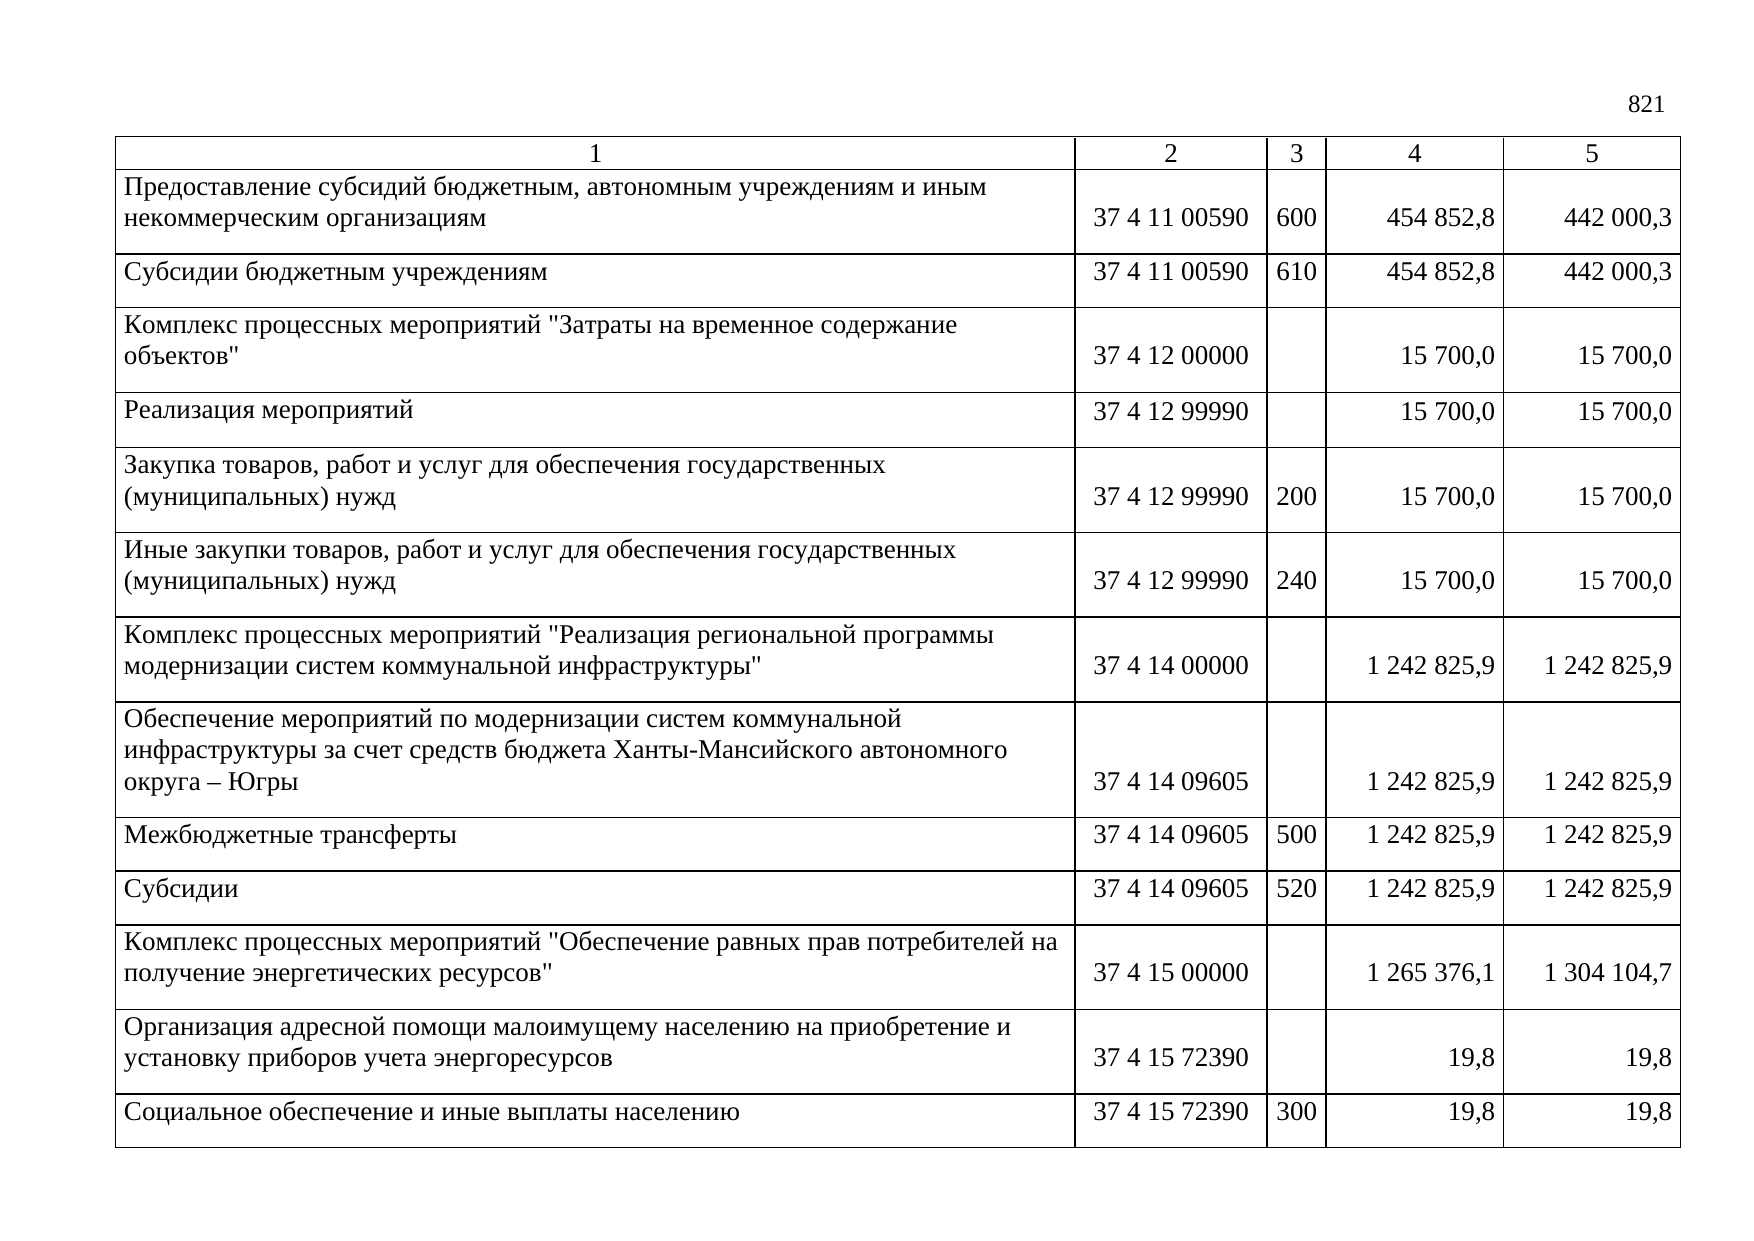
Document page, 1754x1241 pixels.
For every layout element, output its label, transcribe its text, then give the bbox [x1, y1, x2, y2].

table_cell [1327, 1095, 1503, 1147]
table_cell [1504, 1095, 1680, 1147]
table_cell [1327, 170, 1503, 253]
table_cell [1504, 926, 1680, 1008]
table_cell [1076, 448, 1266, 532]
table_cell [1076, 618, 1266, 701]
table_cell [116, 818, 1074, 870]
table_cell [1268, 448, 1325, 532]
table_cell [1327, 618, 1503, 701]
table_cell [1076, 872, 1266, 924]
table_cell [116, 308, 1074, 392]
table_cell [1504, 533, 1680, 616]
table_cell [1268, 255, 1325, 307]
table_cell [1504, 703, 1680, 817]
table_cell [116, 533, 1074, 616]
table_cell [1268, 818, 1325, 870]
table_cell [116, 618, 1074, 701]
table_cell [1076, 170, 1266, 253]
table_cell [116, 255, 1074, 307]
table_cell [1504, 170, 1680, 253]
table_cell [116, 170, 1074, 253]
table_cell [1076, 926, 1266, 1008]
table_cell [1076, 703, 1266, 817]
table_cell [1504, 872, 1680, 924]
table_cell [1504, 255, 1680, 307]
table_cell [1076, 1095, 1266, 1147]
table_header 5 [1504, 137, 1680, 168]
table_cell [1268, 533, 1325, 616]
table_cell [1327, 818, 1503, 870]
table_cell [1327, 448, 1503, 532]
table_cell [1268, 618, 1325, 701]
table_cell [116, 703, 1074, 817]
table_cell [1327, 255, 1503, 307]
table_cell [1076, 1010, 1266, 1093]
table_header 4 [1327, 137, 1503, 168]
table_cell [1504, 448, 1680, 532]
table_header 1 [116, 137, 1075, 168]
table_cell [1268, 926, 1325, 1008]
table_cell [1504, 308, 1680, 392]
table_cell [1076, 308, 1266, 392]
table_header 2 [1076, 137, 1267, 168]
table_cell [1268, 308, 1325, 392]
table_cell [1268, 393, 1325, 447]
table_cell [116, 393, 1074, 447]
table_header 3 [1268, 137, 1326, 168]
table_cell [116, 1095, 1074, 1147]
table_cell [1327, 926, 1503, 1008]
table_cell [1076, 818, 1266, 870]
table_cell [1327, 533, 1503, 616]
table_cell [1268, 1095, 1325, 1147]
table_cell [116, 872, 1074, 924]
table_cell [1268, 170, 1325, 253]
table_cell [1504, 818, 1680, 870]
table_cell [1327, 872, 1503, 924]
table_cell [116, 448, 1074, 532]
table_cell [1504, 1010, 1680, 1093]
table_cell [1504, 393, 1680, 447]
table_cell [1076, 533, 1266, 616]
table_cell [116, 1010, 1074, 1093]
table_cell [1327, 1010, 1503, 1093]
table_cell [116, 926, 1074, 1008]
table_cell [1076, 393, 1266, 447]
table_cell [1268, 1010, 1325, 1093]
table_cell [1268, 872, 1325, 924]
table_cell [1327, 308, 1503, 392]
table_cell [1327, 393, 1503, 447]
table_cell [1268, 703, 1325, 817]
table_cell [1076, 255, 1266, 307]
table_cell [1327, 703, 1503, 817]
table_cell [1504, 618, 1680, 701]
